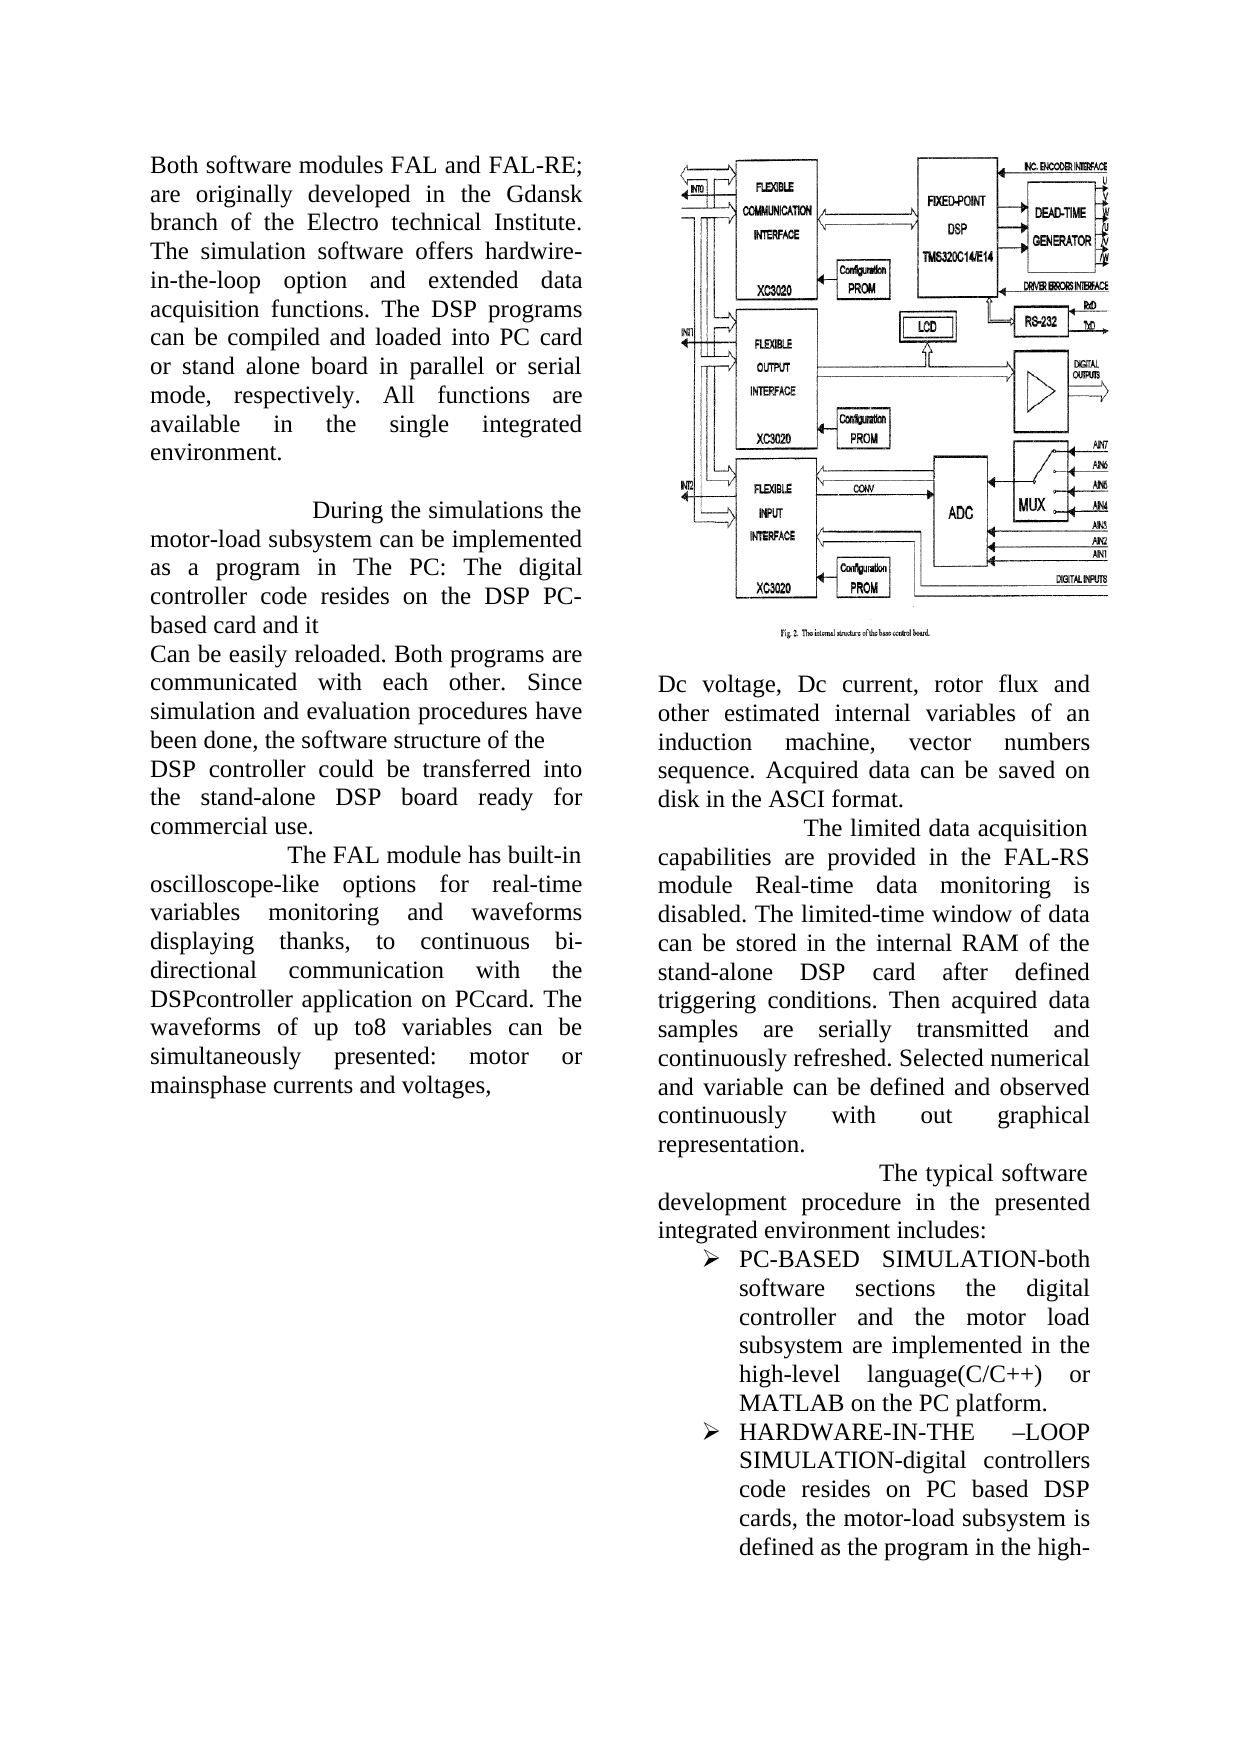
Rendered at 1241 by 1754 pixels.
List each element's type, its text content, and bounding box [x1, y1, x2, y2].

text Both software modules FAL and FAL-RE; are originally developed in the branch of the Electro technical Institute. The simulation software offers hardwire-in-the-loop option and extended data acquisition functions. The DSP programs can be compiled and loaded into PC card or stand alone board in parallel or serial mode, respectively. All functions are available in the single integrated environment. [150, 150, 583, 466]
text During the simulations the motor-load subsystem can be implemented as a program in The PC: The digital controller code resides on the DSP PC-based card and it [150, 495, 583, 639]
text The typical software development procedure in the presented integrated environment includes: [658, 1158, 1090, 1244]
text The limited data acquisition capabilities are provided in the FAL-RS module Real-time data monitoring is disabled. The limited-time window of data can be stored in the internal RAM of the stand-alone DSP card after defined triggering conditions. Then acquired data samples are serially transmitted and continuously refreshed. Selected numerical and variable can be defined and observed continuously with out graphical representation. [658, 813, 1090, 1158]
text DSP controller could be transferred into the stand-alone DSP board ready for commercial use. [150, 754, 583, 840]
list PC-BASED SIMULATION-both software sections the digital controller and the motor load subsystem are implemented in the high-level language(C/C++) or MATLAB on the PC platform. [701, 1244, 1090, 1417]
text The FAL module has built-in oscilloscope-like options for real-time variables monitoring and waveforms displaying thanks, to continuous bi-directional communication with the DSPcontroller application on PCcard. The waveforms of up to8 variables can be simultaneously presented: motor or mainsphase currents and voltages, [150, 840, 583, 1099]
text Dc voltage, Dc current, rotor flux and other estimated internal variables of an induction machine, vector numbers sequence. Acquired data can be saved on disk in the ASCI format. [658, 669, 1090, 813]
text Can be easily reloaded. Both programs are communicated with each other. Since simulation and evaluation procedures have been done, the software structure of the [150, 639, 583, 754]
